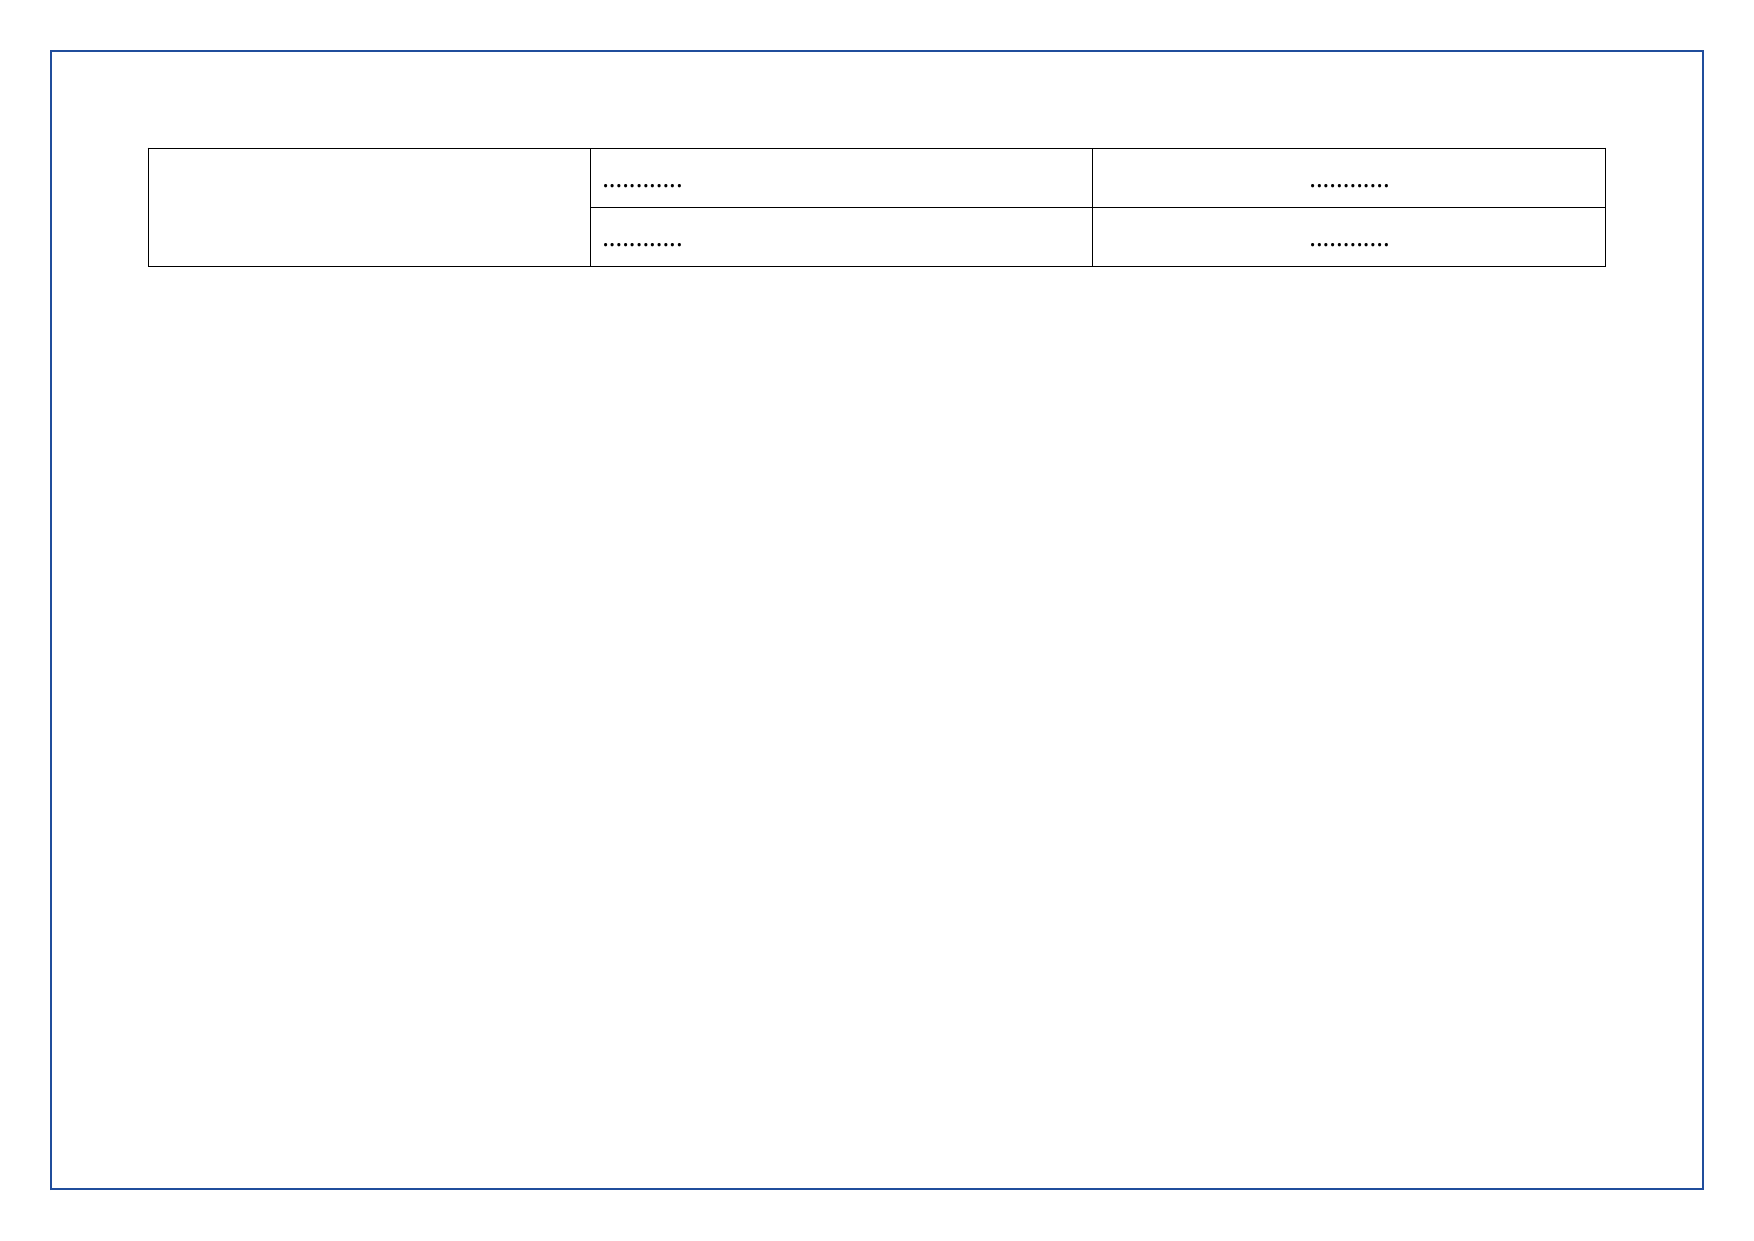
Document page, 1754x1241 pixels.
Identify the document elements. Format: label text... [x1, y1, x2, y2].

table_cell ............ [1093, 149, 1605, 207]
table_cell ............ [591, 208, 1092, 266]
table_cell ............ [1093, 208, 1605, 266]
table_cell ............ [591, 149, 1092, 207]
